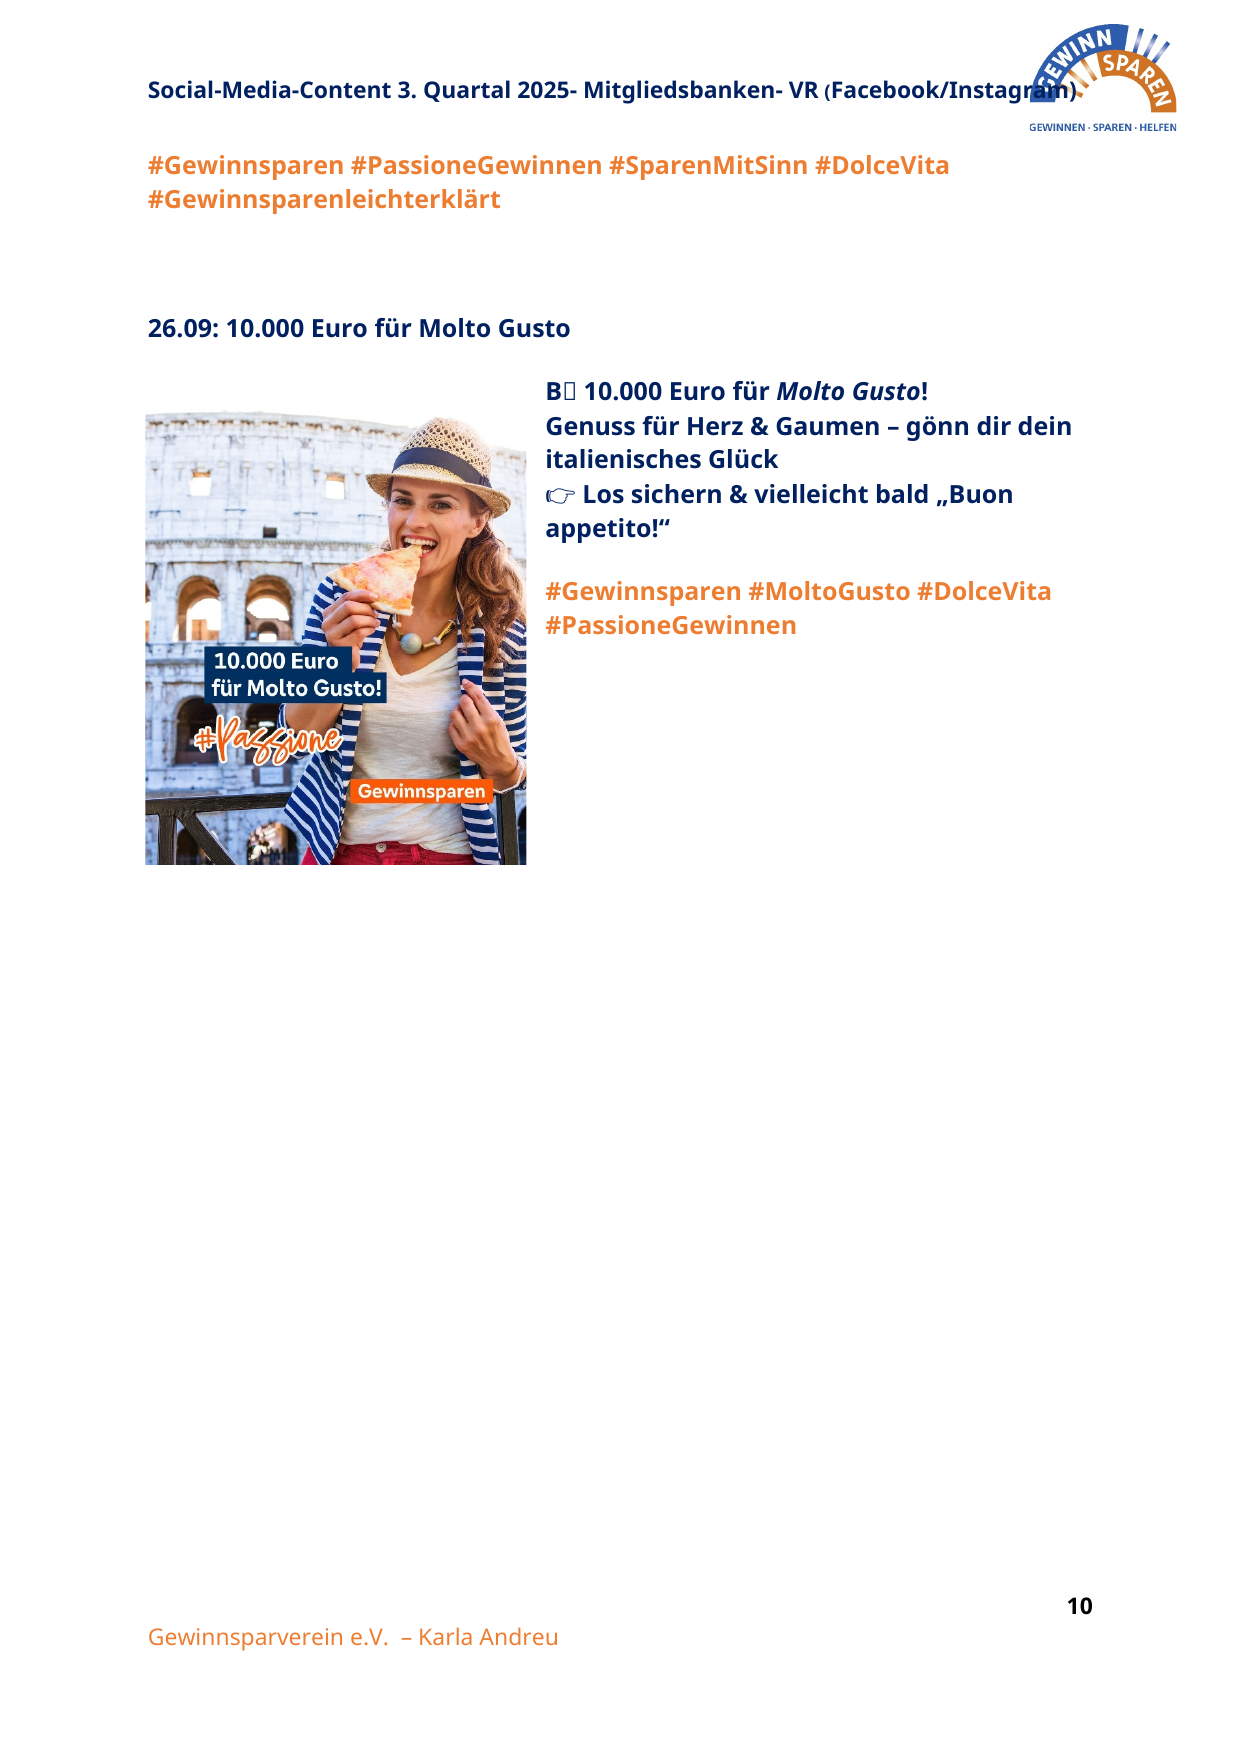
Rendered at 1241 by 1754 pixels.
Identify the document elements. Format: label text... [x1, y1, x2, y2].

text 26.09: 10.000 Euro für Molto Gusto [148, 311, 1093, 345]
text B🍕 10.000 Euro für Molto Gusto! Genuss für Herz & Gaumen – gönn dir dein italienisches Glück 👉 Los sichern & vielleicht bald „Buon appetito!“ [148, 374, 1093, 544]
text #Gewinnsparen #PassioneGewinnen #SparenMitSinn #DolceVita #Gewinnsparenleichterklärt [148, 148, 1093, 216]
picture [145, 387, 527, 865]
picture [1029, 24, 1177, 131]
text #Gewinnsparen #MoltoGusto #DolceVita #PassioneGewinnen [527, 573, 1093, 642]
